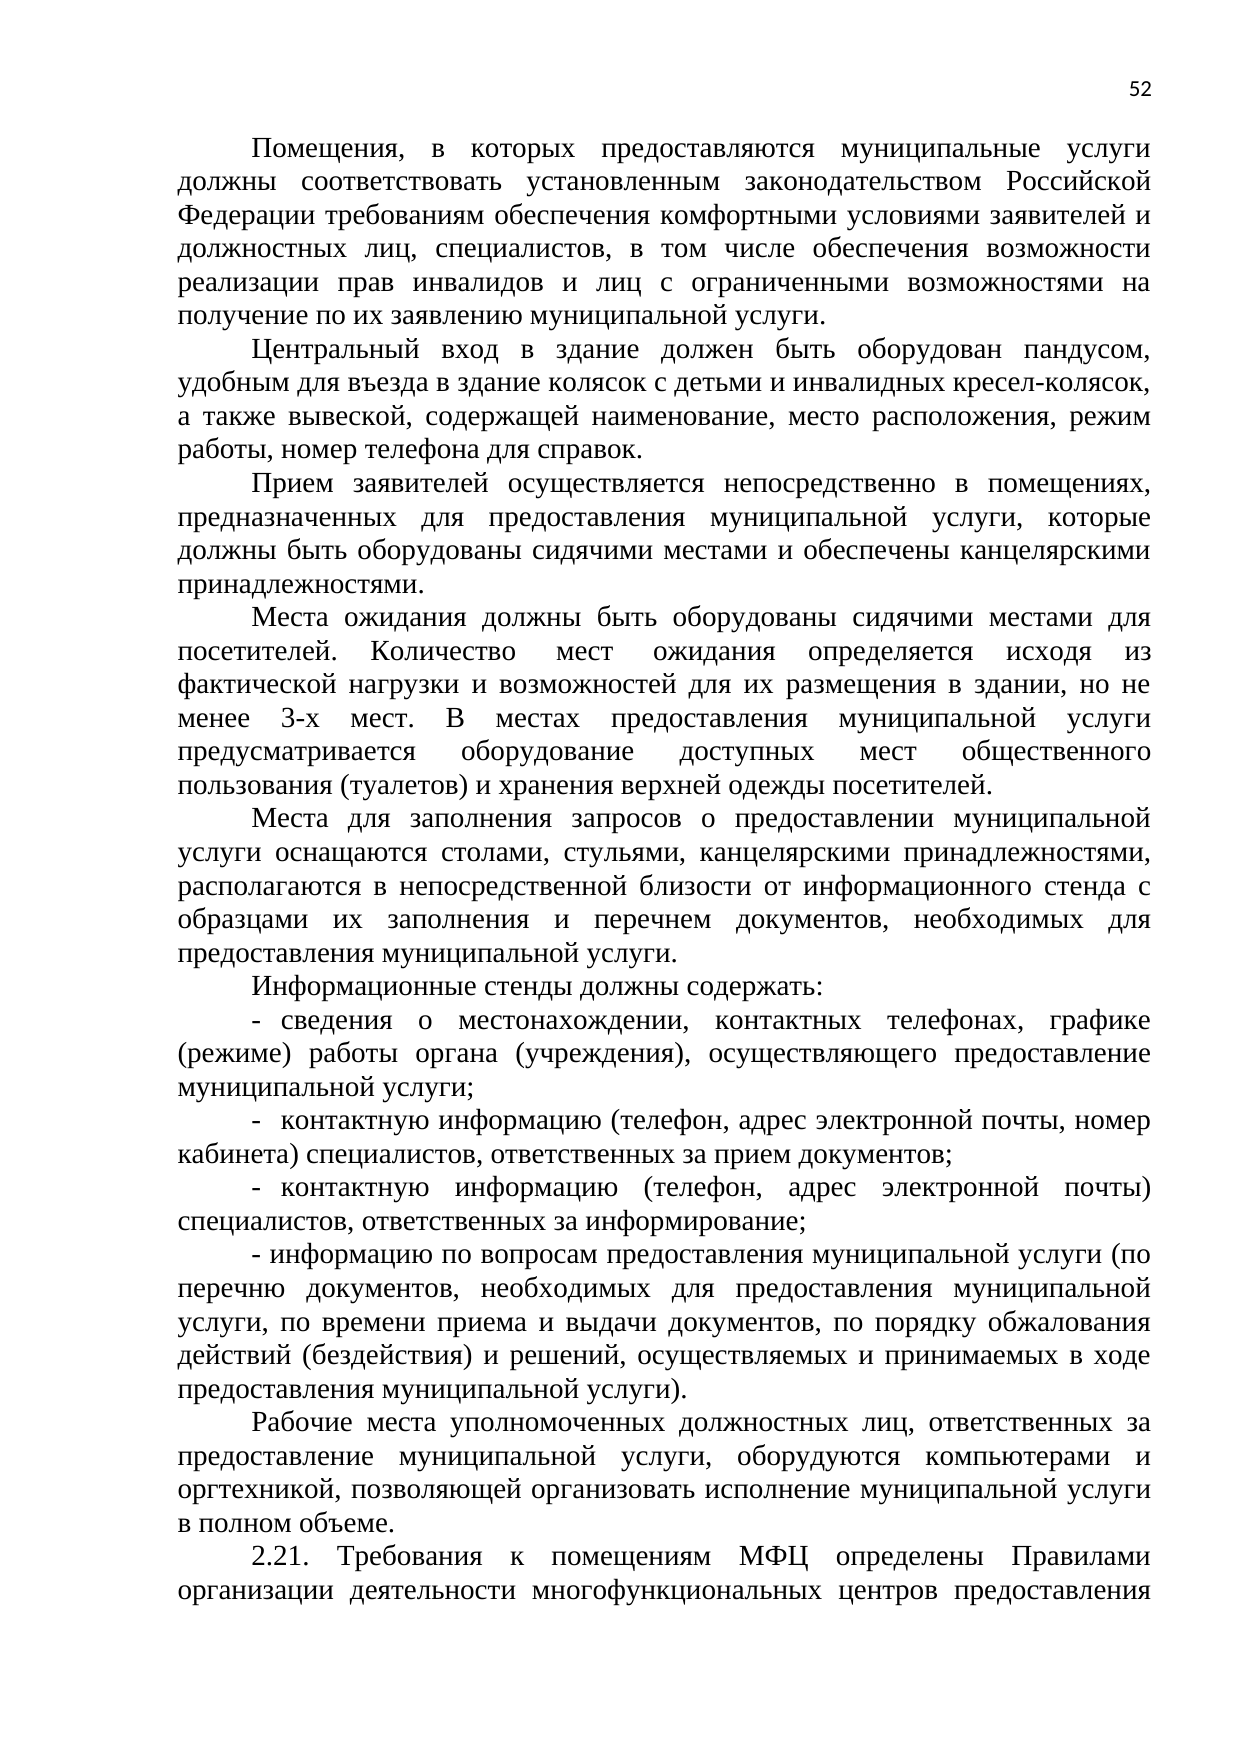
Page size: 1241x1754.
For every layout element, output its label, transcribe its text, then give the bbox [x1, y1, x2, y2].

list сведения о местонахождении, контактных телефонах, графике (режиме) работы органа (учреждения), осуществляющего предоставление муниципальной услуги; [177, 1002, 1152, 1102]
list контактную информацию (телефон, адрес электронной почты, номер кабинета) специалистов, ответственных за прием документов; [177, 1102, 1152, 1169]
text Прием заявителей осуществляется непосредственно в помещениях, предназначенных для предоставления муниципальной услуги, которые должны быть оборудованы сидячими местами и обеспечены канцелярскими принадлежностями. [177, 465, 1152, 599]
text Места ожидания должны быть оборудованы сидячими местами для посетителей. Количество мест ожидания определяется исходя из фактической нагрузки и возможностей для их размещения в здании, но не менее 3-х мест. В местах предоставления муниципальной услуги предусматривается оборудование доступных мест общественного пользования (туалетов) и хранения верхней одежды посетителей. [177, 599, 1152, 801]
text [177, 1538, 1152, 1606]
text Информационные стенды должны содержать: [177, 968, 1152, 1002]
text Рабочие места уполномоченных должностных лиц, ответственных за предоставление муниципальной услуги, оборудуются компьютерами и оргтехникой, позволяющей организовать исполнение муниципальной услуги в полном объеме. [177, 1404, 1152, 1538]
text Места для заполнения запросов о предоставлении муниципальной услуги оснащаются столами, стульями, канцелярскими принадлежностями, располагаются в непосредственной близости от информационного стенда с образцами их заполнения и перечнем документов, необходимых для предоставления муниципальной услуги. [177, 801, 1152, 968]
list контактную информацию (телефон, адрес электронной почты) специалистов, ответственных за информирование; [177, 1169, 1152, 1237]
text Центральный вход в здание должен быть оборудован пандусом, удобным для въезда в здание колясок с детьми и инвалидных кресел-колясок, а также вывеской, содержащей наименование, место расположения, режим работы, номер телефона для справок. [177, 331, 1152, 465]
text Помещения, в которых предоставляются муниципальные услуги должны соответствовать установленным законодательством Российской Федерации требованиям обеспечения комфортными условиями заявителей и должностных лиц, специалистов, в том числе обеспечения возможности реализации прав инвалидов и лиц с ограниченными возможностями на получение по их заявлению муниципальной услуги. [177, 130, 1152, 331]
text - информацию по вопросам предоставления муниципальной услуги (по перечню документов, необходимых для предоставления муниципальной услуги, по времени приема и выдачи документов, по порядку обжалования действий (бездействия) и решений, осуществляемых и принимаемых в ходе предоставления муниципальной услуги). [177, 1237, 1152, 1404]
